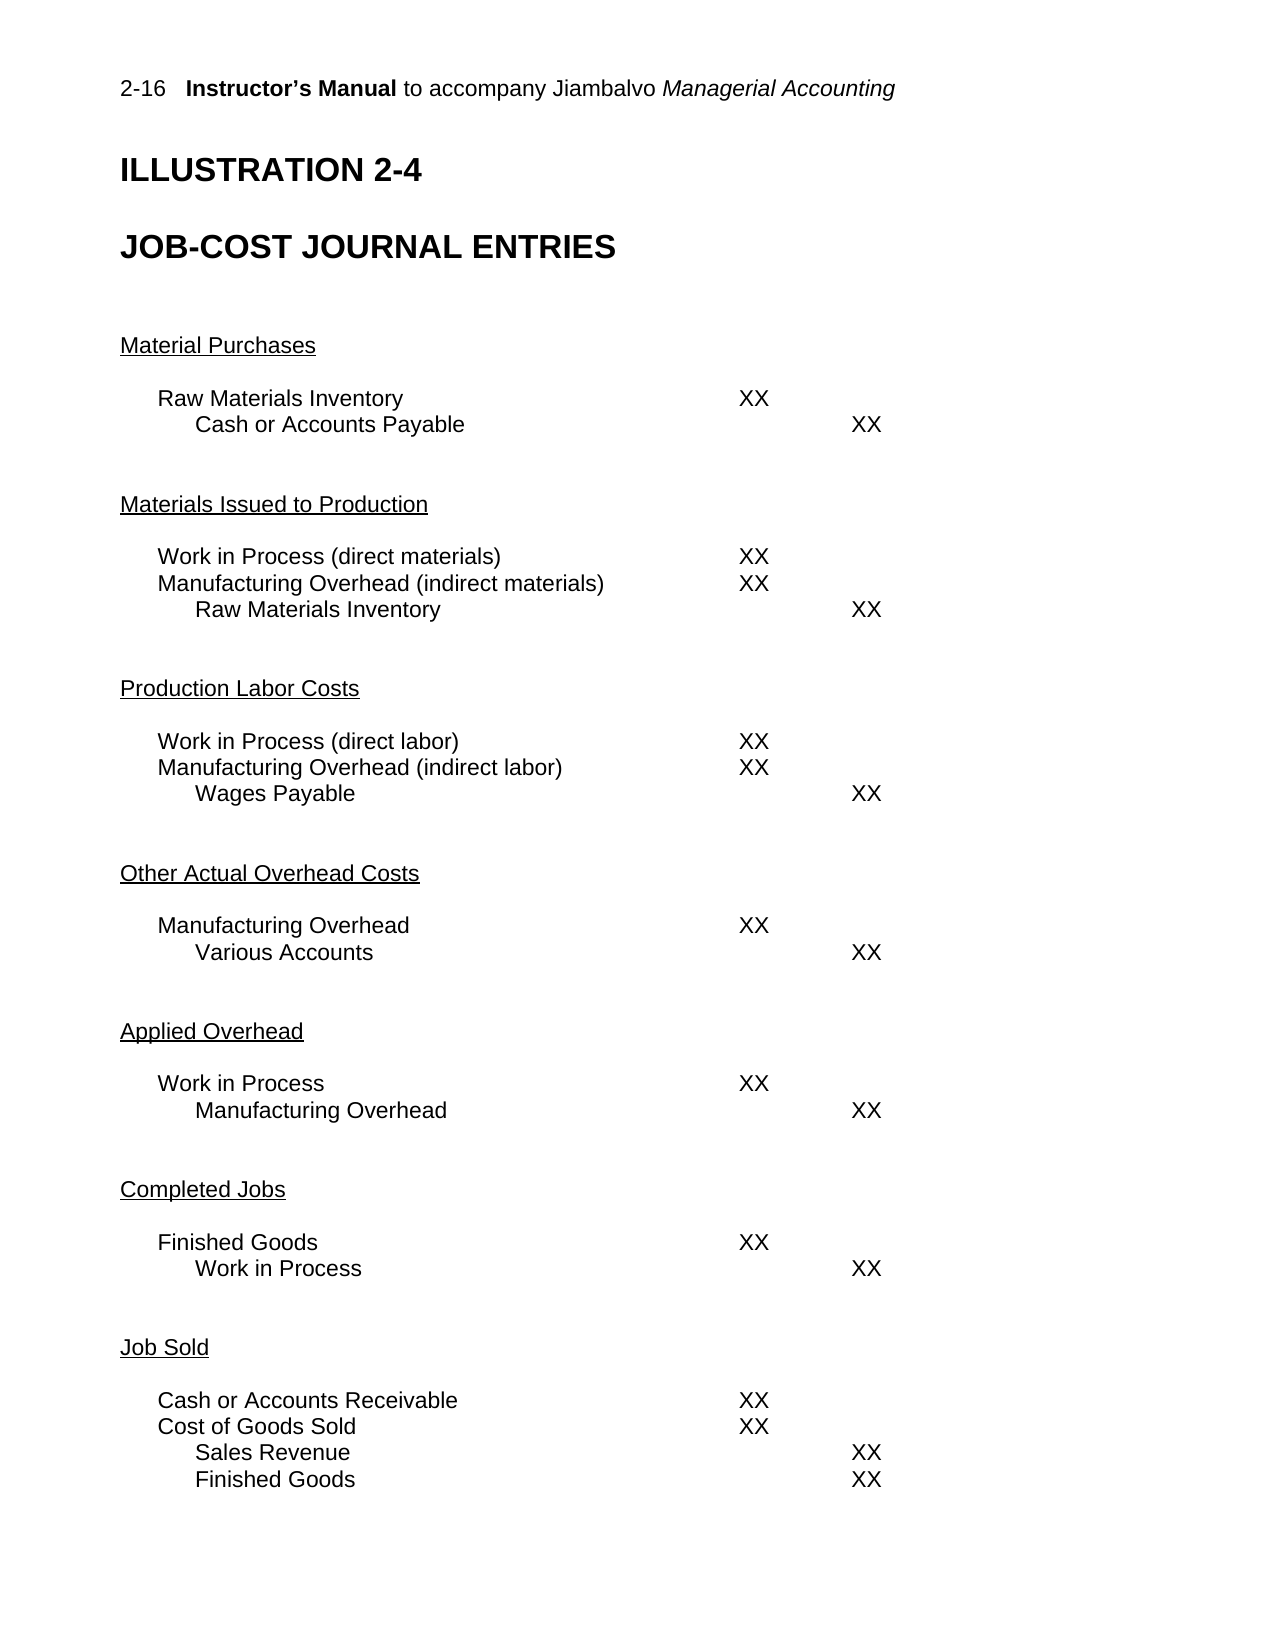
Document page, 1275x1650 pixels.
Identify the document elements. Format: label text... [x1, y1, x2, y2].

text Raw Materials Inventory XX [120, 385, 1155, 411]
text Material Purchases [120, 332, 1155, 359]
text Other Actual Overhead Costs [120, 859, 1155, 886]
text Wages Payable XX [120, 780, 1155, 807]
text JOB-COST JOURNAL ENTRIES [120, 227, 1155, 265]
text Various Accounts XX [120, 938, 1155, 965]
text Manufacturing Overhead XX [120, 1097, 1155, 1123]
text Work in Process XX [120, 1070, 1155, 1097]
text Finished Goods XX [120, 1228, 1155, 1255]
text Raw Materials Inventory XX [120, 596, 1155, 622]
text ILLUSTRATION 2-4 [120, 150, 1155, 188]
text Manufacturing Overhead (indirect labor) XX [120, 754, 1155, 780]
text Manufacturing Overhead XX [120, 912, 1155, 938]
text Production Labor Costs [120, 675, 1155, 701]
text Completed Jobs [120, 1176, 1155, 1202]
text Work in Process XX [120, 1255, 1155, 1281]
text Cost of Goods Sold XX [120, 1413, 1155, 1439]
text Work in Process (direct labor) XX [120, 728, 1155, 754]
text Cash or Accounts Receivable XX [120, 1387, 1155, 1413]
text Manufacturing Overhead (indirect materials) XX [120, 569, 1155, 596]
text Finished Goods XX [120, 1466, 1155, 1492]
text Job Sold [120, 1334, 1155, 1360]
text Cash or Accounts Payable XX [120, 411, 1155, 438]
text Applied Overhead [120, 1018, 1155, 1044]
text Materials Issued to Production [120, 491, 1155, 517]
text Work in Process (direct materials) XX [120, 543, 1155, 569]
text Sales Revenue XX [120, 1439, 1155, 1466]
